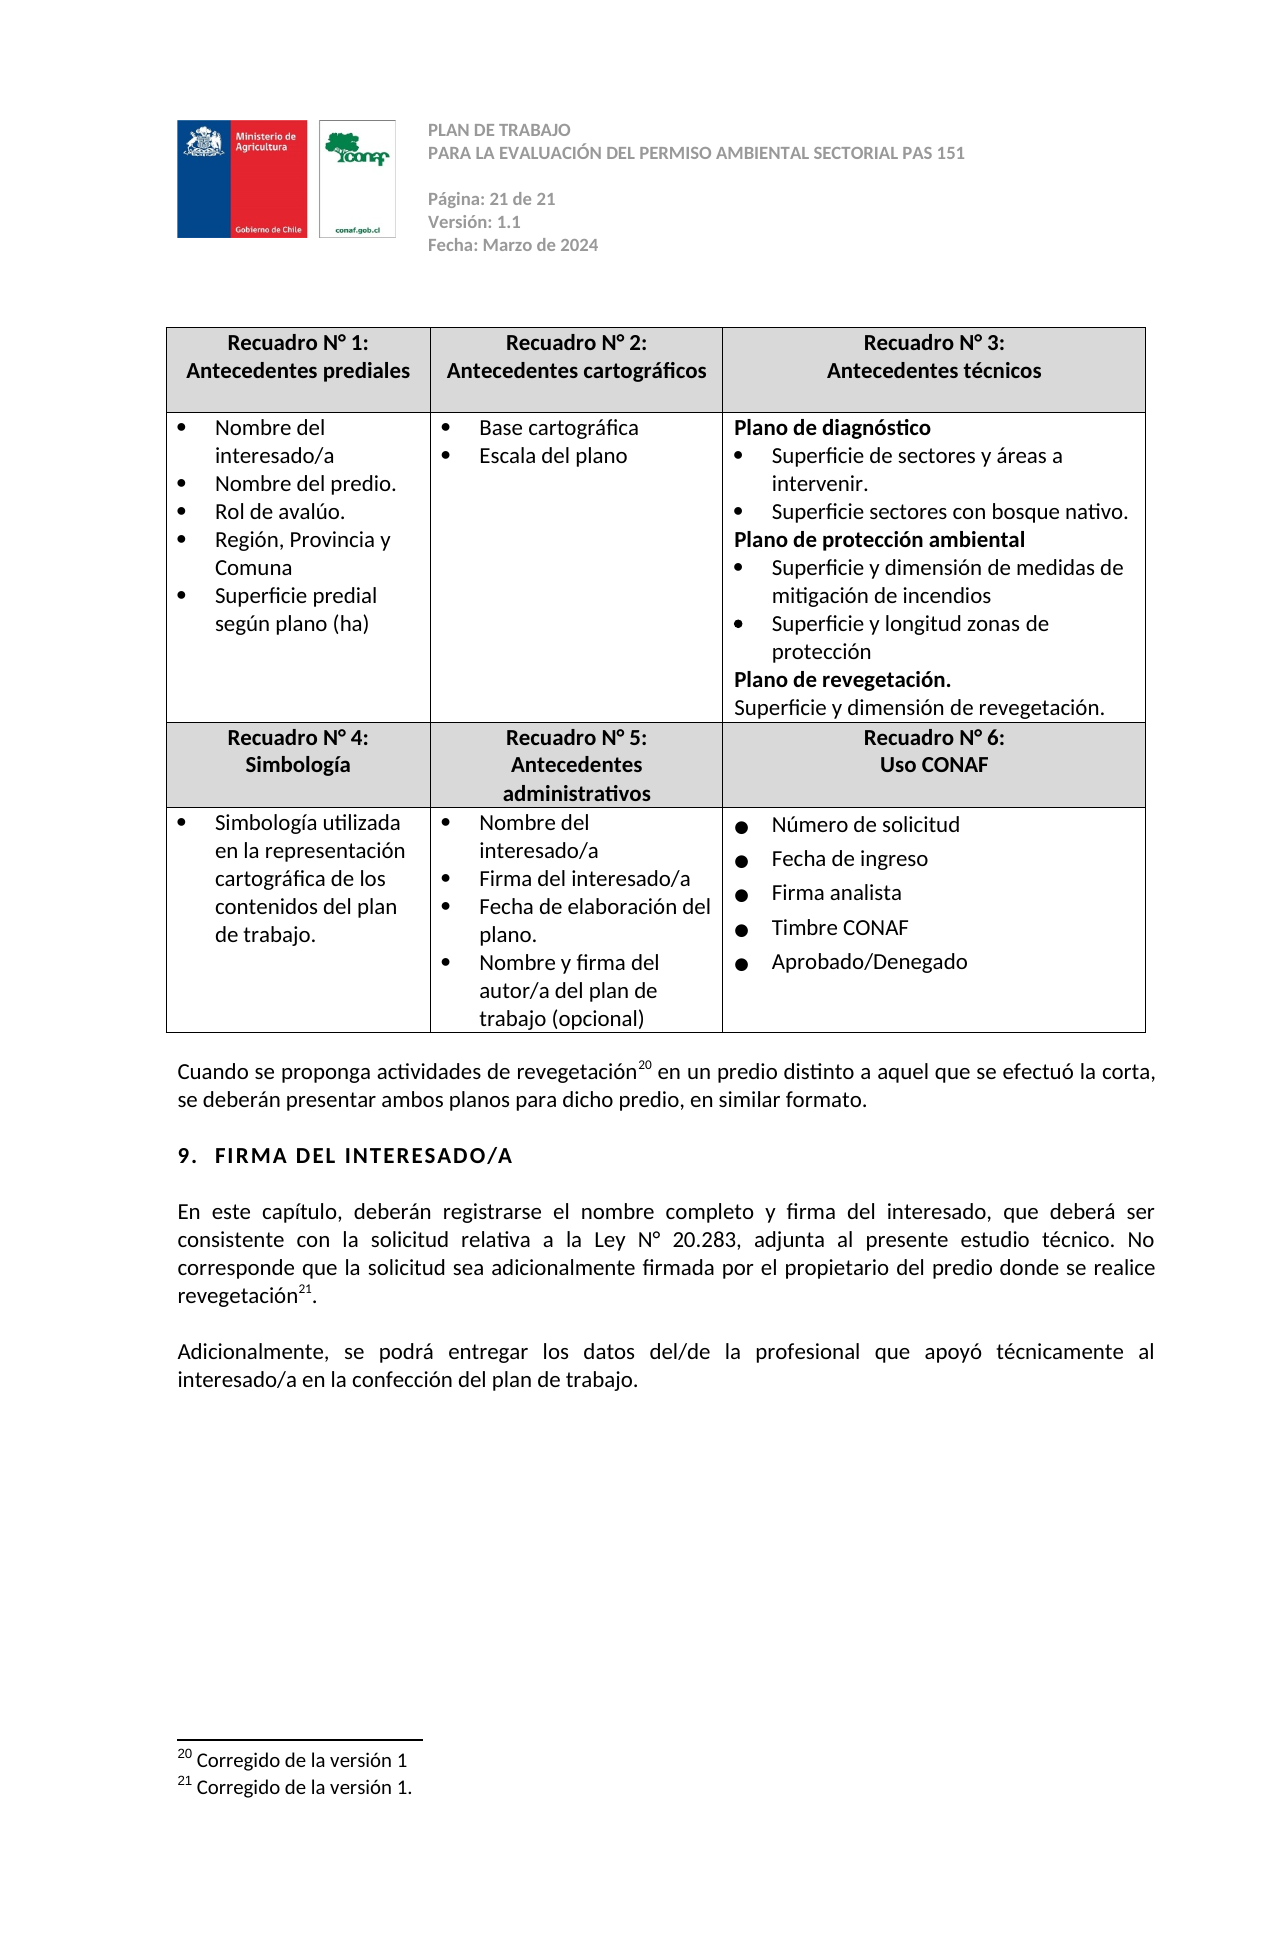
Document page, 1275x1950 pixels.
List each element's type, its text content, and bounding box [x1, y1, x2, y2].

table_cell Simbología utilizada en la representación cartográfica de los contenidos del plan de trabajo. [167, 808, 430, 1032]
table_cell Base cartográfica Escala del plano [431, 413, 722, 722]
table_cell Plano de diagnóstico Superficie de sectores y áreas a intervenir. Superficie sectores con bosque nativo. Plano de protección ambiental Superficie y dimensión de medidas de mitigación de incendios Superficie y longitud zonas de protección Plano de revegetación. Superficie y dimensión de revegetación. [723, 413, 1145, 722]
picture [177, 120, 396, 238]
table_cell Nombre del interesado/a Firma del interesado/a Fecha de elaboración del plano. Nombre y firma del autor/a del plan de trabajo (opcional) [431, 808, 722, 1032]
table_cell Recuadro N° 4: Simbología [167, 723, 430, 807]
subtitle En este capítulo, deberán registrarse el nombre completo y firma del interesado, que deberá ser consistente con la solicitud relativa a la Ley N° 20.283, adjunta al presente estudio técnico. No corresponde que la solicitud sea adicionalmente firmada por el propietario del predio donde se realice revegetación. [177, 1197, 1157, 1309]
text Adicionalmente, se podrá entregar los datos del/de la profesional que apoyó técnicamente al interesado/a en la confección del plan de trabajo. [177, 1337, 1157, 1393]
table_cell Número de solicitud Fecha de ingreso Firma analista Timbre CONAF Aprobado/Denegado [723, 808, 1145, 1032]
text Cuando se proponga actividades de revegetación en un predio distinto a aquel que se efectuó la corta, se deberán presentar ambos planos para dicho predio, en similar formato. [177, 1057, 1157, 1113]
list FIRMA DEL INTERESADO/A [177, 1141, 1157, 1169]
table_header Recuadro N° 2: Antecedentes cartográficos [431, 328, 722, 412]
table_header Recuadro N° 1: Antecedentes prediales [167, 328, 430, 412]
table_cell Nombre del interesado/a Nombre del predio. Rol de avalúo. Región, Provincia y Comuna Superficie predial según plano (ha) [167, 413, 430, 722]
table_header Recuadro N° 3: Antecedentes técnicos [723, 328, 1145, 412]
table_cell Recuadro N° 6: Uso CONAF [723, 723, 1145, 807]
table_cell Recuadro N° 5: Antecedentes administrativos [431, 723, 722, 807]
